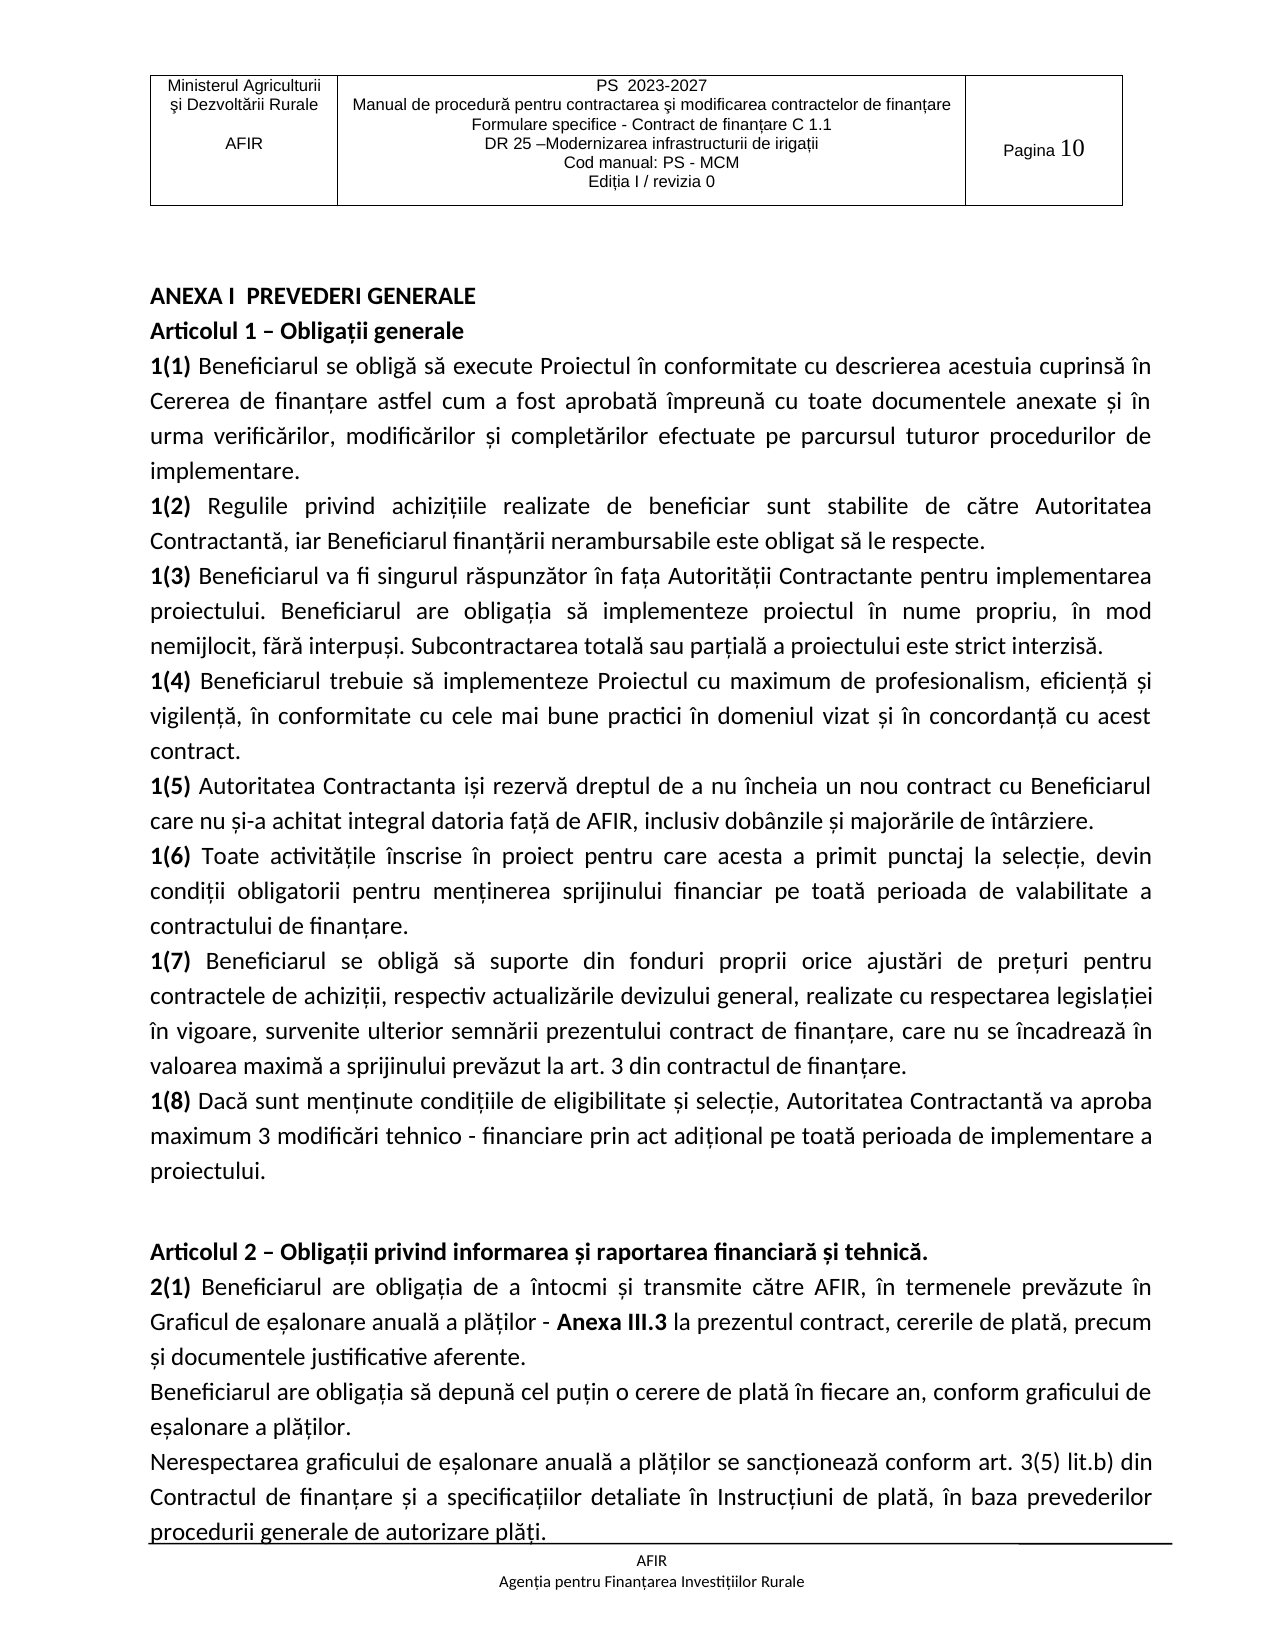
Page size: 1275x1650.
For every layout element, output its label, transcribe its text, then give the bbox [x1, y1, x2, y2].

text 1(2) Regulile privind achiziţiile realizate de beneficiar sunt stabilite de către Autoritatea Contractantă, iar Beneficiarul finanţării nerambursabile este obligat să le respecte. [150, 490, 1153, 556]
text 1(8) Dacă sunt menținute condițiile de eligibilitate și selecție, Autoritatea Contractantă va aproba maximum 3 modificări tehnico - financiare prin act adițional pe toată perioada de implementare a proiectului. [150, 1085, 1153, 1186]
text 1(6) Toate activităţile înscrise în proiect pentru care acesta a primit punctaj la selecţie, devin condiţii obligatorii pentru menţinerea sprijinului financiar pe toată perioada de valabilitate a contractului de finanțare. [150, 840, 1153, 941]
text Beneficiarul are obligația să depună cel puțin o cerere de plată în fiecare an, conform graficului de eșalonare a plăților. [150, 1376, 1153, 1441]
text 2(1) Beneficiarul are obligaţia de a întocmi şi transmite către AFIR, în termenele prevăzute în Graficul de eșalonare anuală a plăților - Anexa III.3 la prezentul contract, cererile de plată, precum şi documentele justificative aferente. [150, 1271, 1153, 1371]
text 1(7) Beneficiarul se obligă să suporte din fonduri proprii orice ajustări de prețuri pentru contractele de achiziții, respectiv actualizările devizului general, realizate cu respectarea legislației în vigoare, survenite ulterior semnării prezentului contract de finanțare, care nu se încadrează în valoarea maximă a sprijinului prevăzut la art. 3 din contractul de finanțare. [150, 945, 1153, 1081]
text Articolul 1 – Obligaţii generale [150, 315, 1153, 346]
text 1(3) Beneficiarul va fi singurul răspunzător în faţa Autorităţii Contractante pentru implementarea proiectului. Beneficiarul are obligația să implementeze proiectul în nume propriu, în mod nemijlocit, fără interpuși. Subcontractarea totală sau parţială a proiectului este strict interzisă. [150, 560, 1153, 661]
text 1(5) Autoritatea Contractanta işi rezervă dreptul de a nu încheia un nou contract cu Beneficiarul care nu şi-a achitat integral datoria faţă de AFIR, inclusiv dobânzile şi majorările de întârziere. [150, 770, 1153, 836]
text Nerespectarea graficului de eșalonare anuală a plăților se sancționează conform art. 3(5) lit.b) din Contractul de finanțare și a specificațiilor detaliate în Instrucțiuni de plată, în baza prevederilor procedurii generale de autorizare plăți. [150, 1446, 1153, 1546]
text 1(4) Beneficiarul trebuie să implementeze Proiectul cu maximum de profesionalism, eficienţă şi vigilenţă, în conformitate cu cele mai bune practici în domeniul vizat şi în concordanţă cu acest contract. [150, 665, 1153, 766]
text ANEXA I PREVEDERI GENERALE [150, 280, 1153, 311]
text Articolul 2 – Obligaţii privind informarea şi raportarea financiară şi tehnică. [150, 1236, 1153, 1266]
text 1(1) Beneficiarul se obligă să execute Proiectul în conformitate cu descrierea acestuia cuprinsă în Cererea de finanţare astfel cum a fost aprobată împreună cu toate documentele anexate şi în urma verificărilor, modificărilor şi completărilor efectuate pe parcursul tuturor procedurilor de implementare. [150, 350, 1153, 486]
